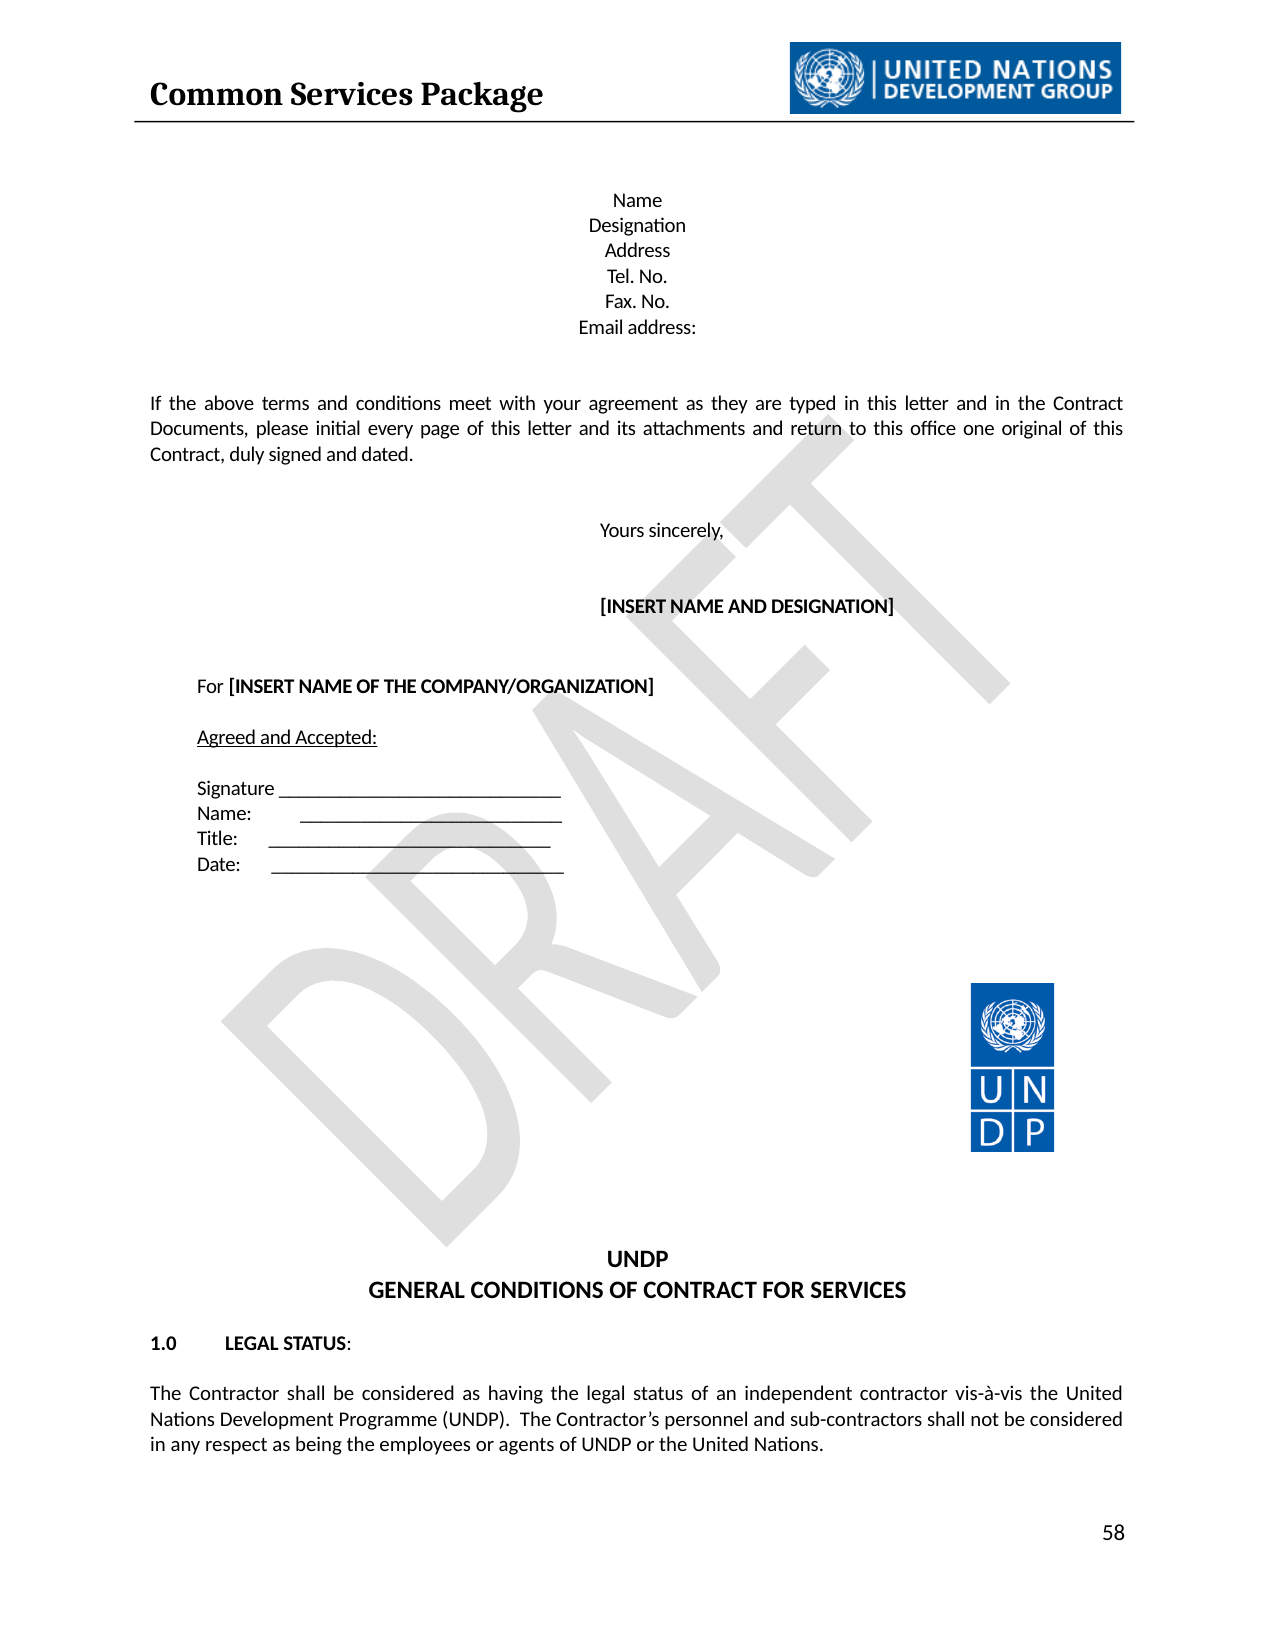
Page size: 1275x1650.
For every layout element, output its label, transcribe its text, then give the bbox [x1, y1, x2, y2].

text Address [150, 238, 1125, 263]
text Email address: [150, 314, 1125, 339]
text 1.0 LEGAL STATUS: [150, 1330, 1125, 1355]
text Agreed and Accepted: [197, 724, 1125, 749]
text UNDP [150, 1243, 1125, 1274]
text Signature ____________________________ [197, 775, 1125, 800]
picture [789, 42, 1122, 114]
text If the above terms and conditions meet with your agreement as they are typed in this letter and in the Contract Documents, please initial every page of this letter and its attachments and return to this office one original of this Contract, duly signed and dated. [150, 390, 1125, 466]
text Name [150, 187, 1125, 212]
text Yours sincerely, [150, 517, 1125, 543]
text GENERAL CONDITIONS OF CONTRACT FOR SERVICES [150, 1274, 1125, 1304]
text Date: _____________________________ [197, 851, 1125, 876]
text Fax. No. [150, 288, 1125, 314]
text The Contractor shall be considered as having the legal status of an independent contractor vis-à-vis the United Nations Development Programme (UNDP). The Contractor’s personnel and sub-contractors shall not be considered in any respect as being the employees or agents of UNDP or the United Nations. [150, 1381, 1125, 1457]
text Name: __________________________ [197, 800, 1125, 826]
text For [INSERT NAME OF THE COMPANY/ORGANIZATION] [197, 673, 1125, 698]
text Title: ____________________________ [197, 826, 1125, 851]
picture [970, 983, 1055, 1152]
text [INSERT NAME AND DESIGNATION] [150, 593, 1125, 644]
text Designation [150, 212, 1125, 238]
text Tel. No. [150, 263, 1125, 288]
